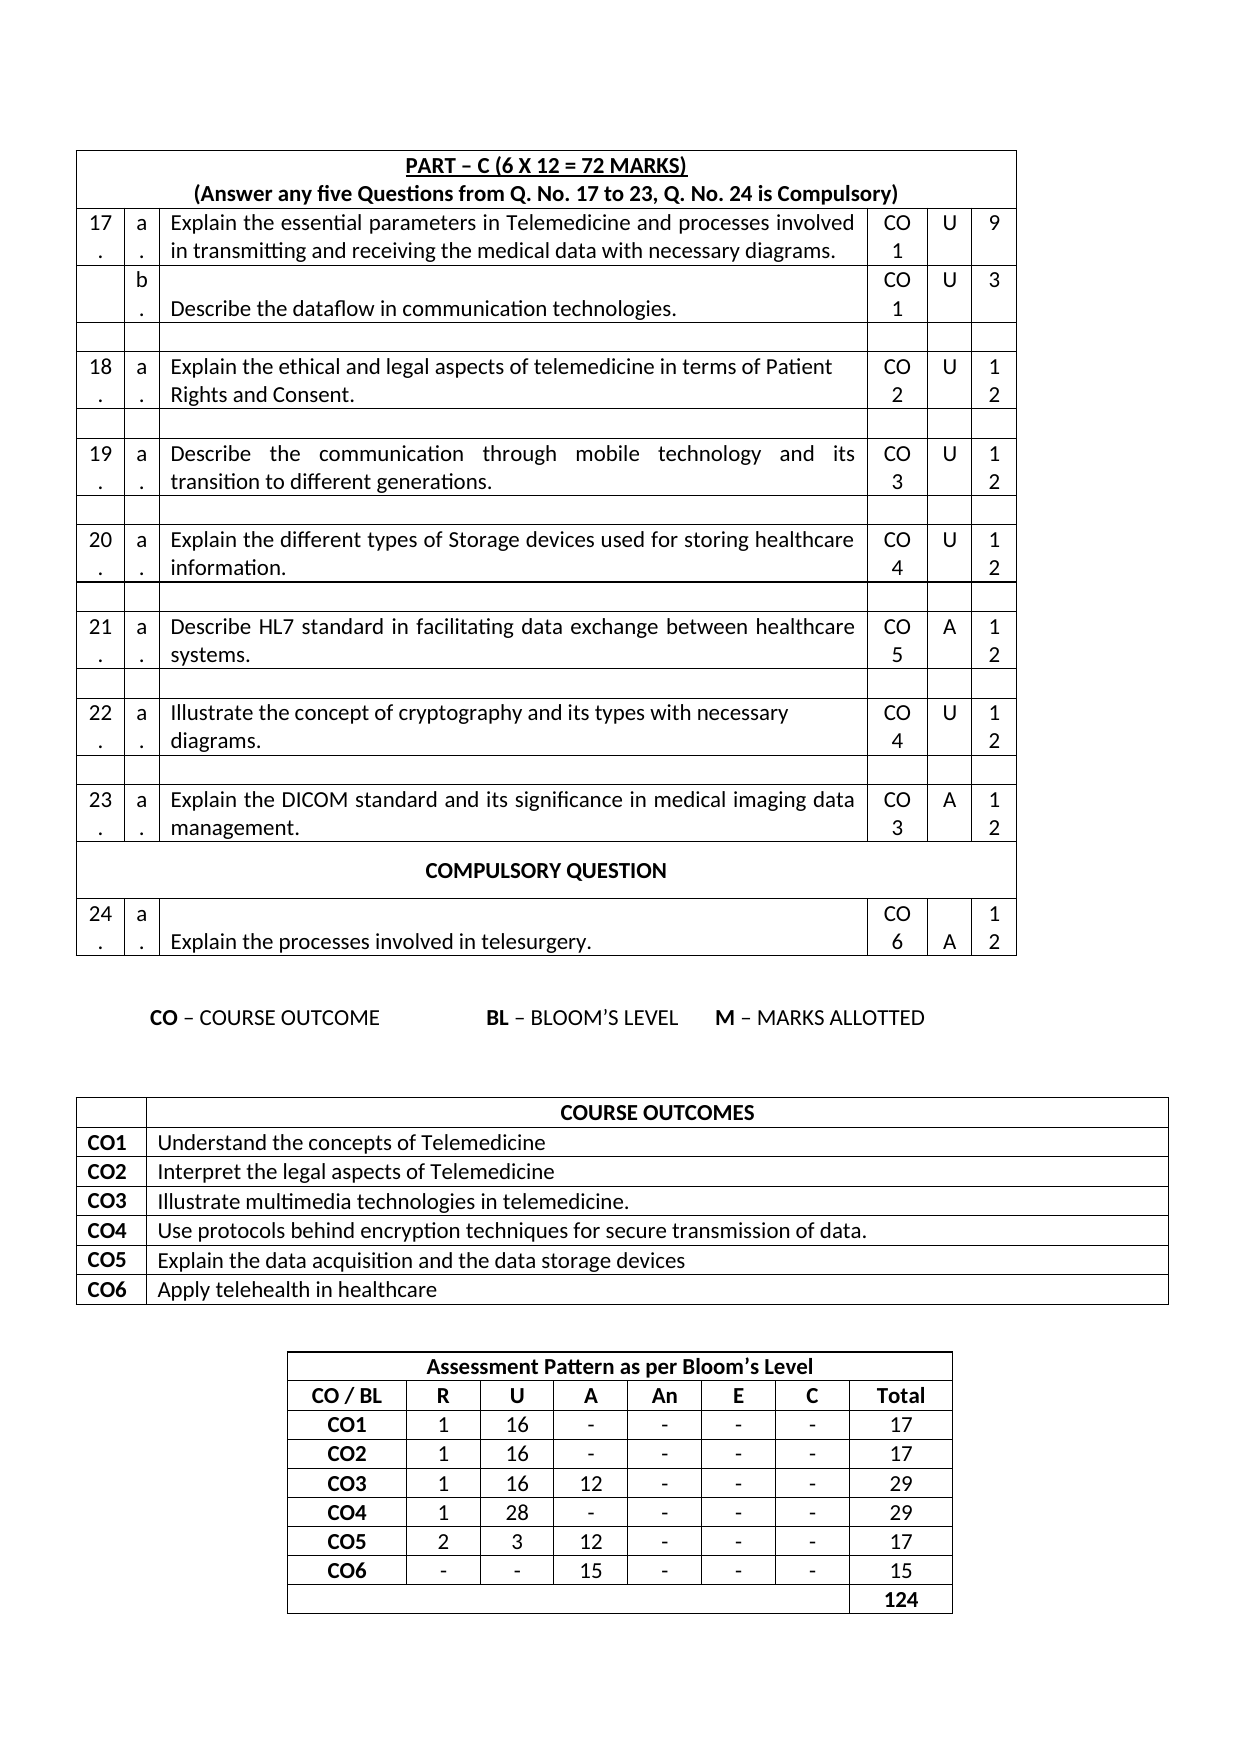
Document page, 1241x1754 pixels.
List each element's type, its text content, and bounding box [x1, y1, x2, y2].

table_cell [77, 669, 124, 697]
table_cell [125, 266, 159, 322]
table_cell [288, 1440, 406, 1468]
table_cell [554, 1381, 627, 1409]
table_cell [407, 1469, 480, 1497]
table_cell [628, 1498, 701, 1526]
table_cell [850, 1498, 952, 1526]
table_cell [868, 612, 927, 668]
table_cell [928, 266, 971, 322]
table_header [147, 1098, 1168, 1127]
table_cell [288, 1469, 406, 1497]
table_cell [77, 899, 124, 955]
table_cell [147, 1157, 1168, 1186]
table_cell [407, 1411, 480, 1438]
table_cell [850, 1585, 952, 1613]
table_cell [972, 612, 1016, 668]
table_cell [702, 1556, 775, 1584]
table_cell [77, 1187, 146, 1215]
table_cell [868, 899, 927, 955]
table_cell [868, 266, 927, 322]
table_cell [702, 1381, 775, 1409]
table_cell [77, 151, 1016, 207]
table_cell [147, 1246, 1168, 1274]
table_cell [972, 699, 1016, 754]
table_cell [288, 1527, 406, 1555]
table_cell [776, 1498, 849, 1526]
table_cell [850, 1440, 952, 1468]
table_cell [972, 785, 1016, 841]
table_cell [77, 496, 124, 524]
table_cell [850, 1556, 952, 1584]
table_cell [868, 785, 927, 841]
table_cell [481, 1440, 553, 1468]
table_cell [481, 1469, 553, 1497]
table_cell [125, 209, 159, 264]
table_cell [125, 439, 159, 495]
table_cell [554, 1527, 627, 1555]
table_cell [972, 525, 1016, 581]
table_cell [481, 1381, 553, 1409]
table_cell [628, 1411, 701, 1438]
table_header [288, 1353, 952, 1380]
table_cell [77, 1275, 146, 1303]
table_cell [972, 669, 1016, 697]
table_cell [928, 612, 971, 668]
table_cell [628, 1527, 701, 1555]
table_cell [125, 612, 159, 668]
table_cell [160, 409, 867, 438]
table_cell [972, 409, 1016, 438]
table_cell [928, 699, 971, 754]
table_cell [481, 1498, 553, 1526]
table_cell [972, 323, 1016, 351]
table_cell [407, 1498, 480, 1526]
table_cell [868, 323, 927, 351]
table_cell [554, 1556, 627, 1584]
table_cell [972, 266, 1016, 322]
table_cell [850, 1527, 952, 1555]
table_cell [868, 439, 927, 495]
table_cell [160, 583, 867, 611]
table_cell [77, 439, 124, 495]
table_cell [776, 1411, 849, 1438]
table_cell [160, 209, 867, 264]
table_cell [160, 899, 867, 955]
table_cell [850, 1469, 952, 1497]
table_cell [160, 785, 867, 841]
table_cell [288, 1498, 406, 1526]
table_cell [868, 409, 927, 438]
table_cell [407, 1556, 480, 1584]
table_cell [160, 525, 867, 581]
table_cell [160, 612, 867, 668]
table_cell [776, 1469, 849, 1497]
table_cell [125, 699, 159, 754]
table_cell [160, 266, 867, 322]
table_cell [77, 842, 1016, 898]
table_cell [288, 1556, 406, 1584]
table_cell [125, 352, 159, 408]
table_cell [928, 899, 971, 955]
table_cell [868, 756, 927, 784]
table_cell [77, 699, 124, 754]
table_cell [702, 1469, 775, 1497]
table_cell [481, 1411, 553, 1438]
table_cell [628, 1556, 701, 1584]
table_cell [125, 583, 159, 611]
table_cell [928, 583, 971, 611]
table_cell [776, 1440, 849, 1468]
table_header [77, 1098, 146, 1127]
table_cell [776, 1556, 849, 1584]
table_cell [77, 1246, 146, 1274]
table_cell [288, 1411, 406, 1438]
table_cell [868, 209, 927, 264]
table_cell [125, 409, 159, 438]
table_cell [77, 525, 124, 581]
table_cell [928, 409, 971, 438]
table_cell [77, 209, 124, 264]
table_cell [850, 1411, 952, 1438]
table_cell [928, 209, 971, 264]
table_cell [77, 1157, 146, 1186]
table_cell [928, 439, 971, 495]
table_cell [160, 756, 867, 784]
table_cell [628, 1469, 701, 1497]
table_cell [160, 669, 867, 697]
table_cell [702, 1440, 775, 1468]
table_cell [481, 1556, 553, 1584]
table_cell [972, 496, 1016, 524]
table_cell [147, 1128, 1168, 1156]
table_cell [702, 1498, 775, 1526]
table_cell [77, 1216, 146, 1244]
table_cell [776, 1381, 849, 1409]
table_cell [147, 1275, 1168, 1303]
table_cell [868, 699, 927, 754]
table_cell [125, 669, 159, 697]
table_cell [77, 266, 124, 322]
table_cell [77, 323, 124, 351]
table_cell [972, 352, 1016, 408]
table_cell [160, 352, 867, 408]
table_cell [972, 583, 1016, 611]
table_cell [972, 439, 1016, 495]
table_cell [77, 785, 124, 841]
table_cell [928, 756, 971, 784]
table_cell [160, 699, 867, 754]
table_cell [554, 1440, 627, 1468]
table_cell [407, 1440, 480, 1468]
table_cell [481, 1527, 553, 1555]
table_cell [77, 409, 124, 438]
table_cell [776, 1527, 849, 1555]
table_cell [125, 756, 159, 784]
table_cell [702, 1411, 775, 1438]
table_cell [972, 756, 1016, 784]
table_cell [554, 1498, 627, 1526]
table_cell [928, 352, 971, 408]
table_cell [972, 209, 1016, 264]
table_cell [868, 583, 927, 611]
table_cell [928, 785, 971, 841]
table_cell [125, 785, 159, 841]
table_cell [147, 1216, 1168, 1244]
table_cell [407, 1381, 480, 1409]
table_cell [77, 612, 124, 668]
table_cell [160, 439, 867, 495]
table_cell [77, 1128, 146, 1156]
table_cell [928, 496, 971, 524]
text CO – COURSE OUTCOME BL – BLOOM’S LEVEL M – MARKS ALLOTTED [150, 1003, 1090, 1031]
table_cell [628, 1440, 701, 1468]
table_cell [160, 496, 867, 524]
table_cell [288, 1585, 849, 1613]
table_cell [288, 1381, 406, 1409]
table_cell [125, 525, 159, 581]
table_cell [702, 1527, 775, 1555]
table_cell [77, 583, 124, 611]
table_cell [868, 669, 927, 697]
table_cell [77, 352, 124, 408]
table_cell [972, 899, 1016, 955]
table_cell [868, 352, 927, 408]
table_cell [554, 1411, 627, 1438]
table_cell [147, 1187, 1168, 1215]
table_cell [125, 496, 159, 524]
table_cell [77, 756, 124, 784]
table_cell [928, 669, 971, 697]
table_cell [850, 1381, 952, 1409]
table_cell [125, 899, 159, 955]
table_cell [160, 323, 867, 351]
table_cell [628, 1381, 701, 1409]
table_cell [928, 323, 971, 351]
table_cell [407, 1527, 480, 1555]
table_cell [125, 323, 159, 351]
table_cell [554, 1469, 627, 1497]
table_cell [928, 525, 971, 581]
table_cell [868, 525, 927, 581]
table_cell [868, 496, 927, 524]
